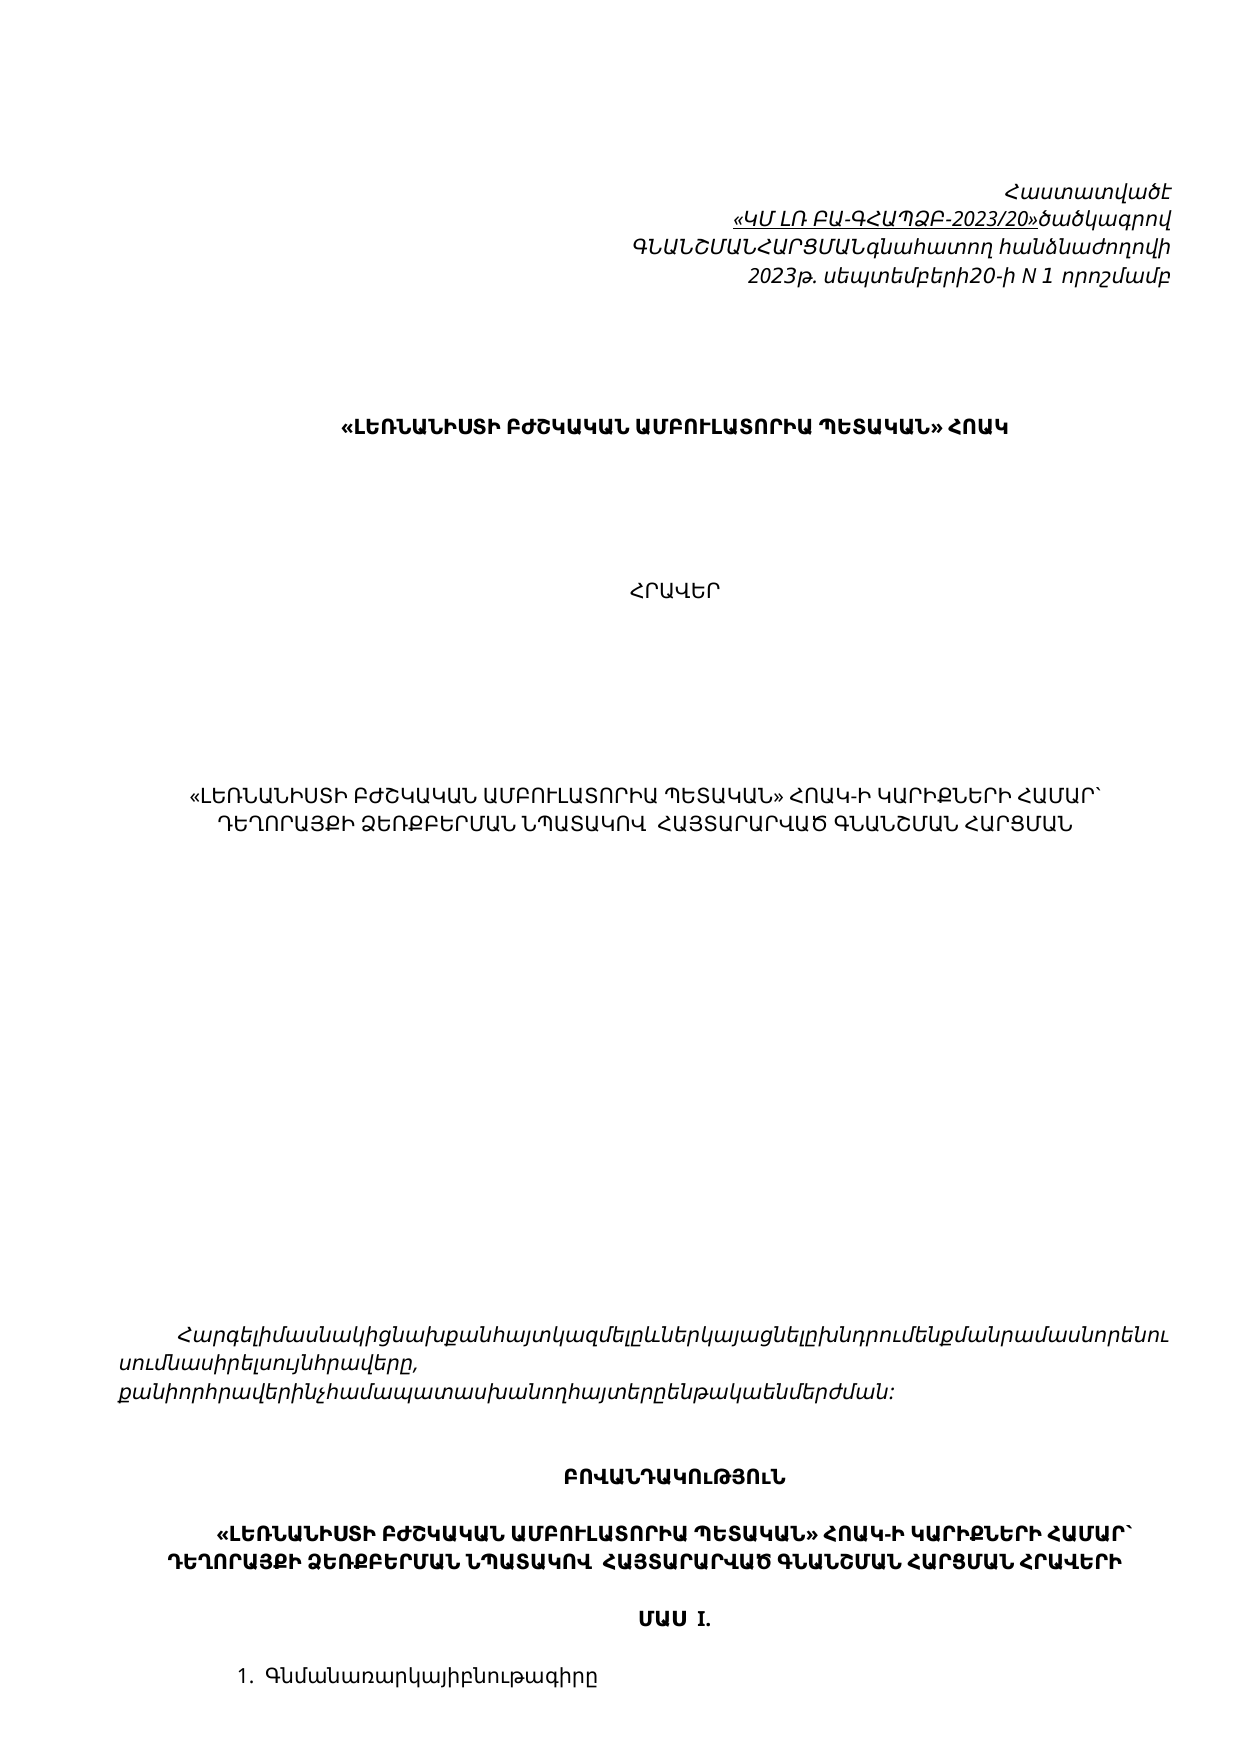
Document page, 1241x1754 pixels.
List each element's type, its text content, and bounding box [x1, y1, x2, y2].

text «ԼԵՌՆԱՆԻՍՏԻ ԲԺՇԿԱԿԱՆ ԱՄԲՈՒԼԱՏՈՐԻԱ ՊԵՏԱԿԱՆ» ՀՈԱԿ-Ի ԿԱՐԻՔՆԵՐԻ ՀԱՄԱՐ` ԴԵՂՈՐԱՅՔԻ ՁԵՌՔԲԵՐՄԱՆ ՆՊԱՏԱԿՈՎ ՀԱՅՏԱՐԱՐՎԱԾ ԳՆԱՆՇՄԱՆ ՀԱՐՑՄԱՆ ՀՐԱՎԵՐԻ [118, 1519, 1171, 1576]
text «ԿՄ ԼՌ ԲԱ-ԳՀԱՊՁԲ-2023/20»ծածկագրով [118, 204, 1171, 232]
text ԳՆԱՆՇՄԱՆՀԱՐՑՄԱՆգնահատող հանձնաժողովի [118, 232, 1171, 261]
text Հաստատվածէ [118, 180, 1171, 204]
text «ԼԵՌՆԱՆԻՍՏԻ ԲԺՇԿԱԿԱՆ ԱՄԲՈՒԼԱՏՈՐԻԱ ՊԵՏԱԿԱՆ» ՀՈԱԿ-Ի ԿԱՐԻՔՆԵՐԻ ՀԱՄԱՐ` ԴԵՂՈՐԱՅՔԻ ՁԵՌՔԲԵՐՄԱՆ ՆՊԱՏԱԿՈՎ ՀԱՅՏԱՐԱՐՎԱԾ ԳՆԱՆՇՄԱՆ ՀԱՐՑՄԱՆ [118, 781, 1172, 838]
text ՀՐԱՎԵՐ [118, 576, 1172, 604]
text Հարգելիմասնակիցնախքանհայտկազմելըևներկայացնելըխնդրումենքմանրամասնորենուսումնասիրելսույնհրավերը, քանիորհրավերինչհամապատասխանողհայտերըենթակաենմերժման: [118, 1320, 1171, 1405]
text ՄԱՍ I. [118, 1604, 1171, 1633]
text 2023թ. սեպտեմբերի20-ի N 1 որոշմամբ [118, 261, 1171, 289]
text «ԼԵՌՆԱՆԻՍՏԻ ԲԺՇԿԱԿԱՆ ԱՄԲՈՒԼԱՏՈՐԻԱ ՊԵՏԱԿԱՆ» ՀՈԱԿ [118, 412, 1172, 441]
text 1. Գնմանառարկայիբնութագիրը [118, 1661, 1171, 1689]
text ԲՈՎԱՆԴԱԿՈւԹՅՈւՆ [118, 1462, 1171, 1491]
